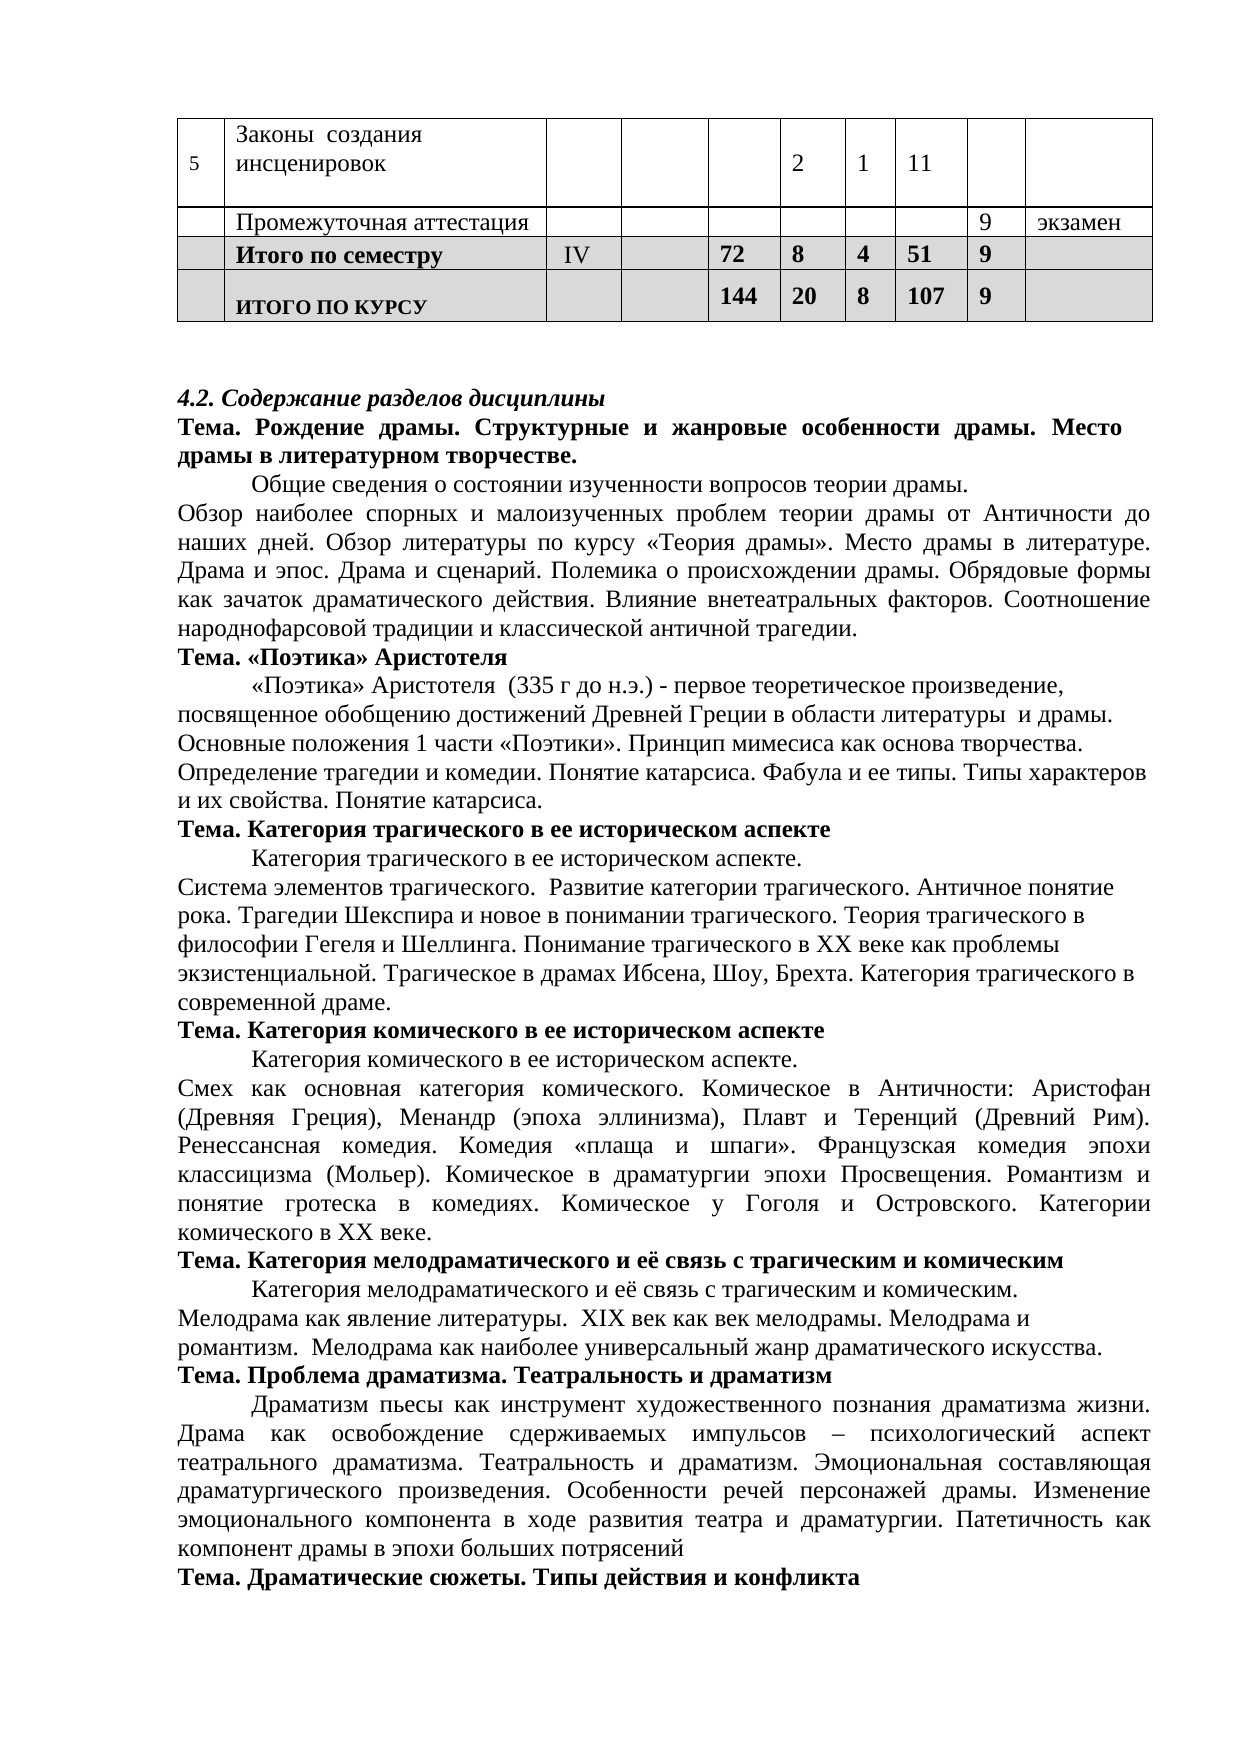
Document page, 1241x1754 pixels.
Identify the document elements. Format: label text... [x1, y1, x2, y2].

table_cell [547, 208, 621, 236]
table_cell 2 [781, 119, 845, 206]
text Мелодрама как явление литературы. ХIХ век как век мелодрамы. Мелодрама и романтизм. Мелодрама как наиболее универсальный жанр драматического искусства. [177, 1303, 1152, 1360]
table_cell 51 [896, 237, 967, 269]
table_cell [622, 237, 708, 269]
table_cell 5 [178, 119, 224, 206]
table_cell экзамен [1026, 208, 1152, 236]
text Категория трагического в ее историческом аспекте. [177, 843, 1152, 872]
table_cell 8 [846, 270, 895, 321]
table_cell Итого по семестру [225, 237, 546, 269]
table_cell 11 [896, 119, 967, 177]
table_cell [896, 208, 967, 236]
table_cell [968, 177, 1025, 206]
text Тема. Категория комического в ее историческом аспекте [177, 1015, 1152, 1044]
table_cell IV [547, 237, 621, 269]
table_cell 9 [968, 208, 1025, 236]
table_cell [1026, 119, 1152, 206]
text Категория мелодраматического и её связь с трагическим и комическим. [177, 1274, 1152, 1303]
table_cell [781, 208, 845, 236]
text Тема. Рождение драмы. Структурные и жанровые особенности драмы. Место драмы в литературном творчестве. [177, 412, 1122, 469]
text Тема. Проблема драматизма. Театральность и драматизм [177, 1360, 1152, 1389]
table_cell [178, 208, 224, 236]
table_cell [547, 270, 621, 321]
table_cell [1026, 270, 1152, 321]
table_cell [1026, 237, 1152, 269]
text Смех как основная категория комического. Комическое в Античности: Аристофан (Древняя Греция), Менандр (эпоха эллинизма), Плавт и Теренций (Древний Рим). Ренессансная комедия. Комедия «плаща и шпаги». Французская комедия эпохи классицизма (Мольер). Комическое в драматургии эпохи Просвещения. Романтизм и понятие гротеска в комедиях. Комическое у Гоголя и Островского. Категории комического в ХХ веке. [177, 1073, 1152, 1245]
table_cell [896, 177, 967, 206]
table_cell 4 [846, 237, 895, 269]
table_cell 144 [709, 270, 780, 321]
text Система элементов трагического. Развитие категории трагического. Античное понятие рока. Трагедии Шекспира и новое в понимании трагического. Теория трагического в философии Гегеля и Шеллинга. Понимание трагического в ХХ веке как проблемы экзистенциальной. Трагическое в драмах Ибсена, Шоу, Брехта. Категория трагического в современной драме. [177, 872, 1152, 1015]
table_cell Законы создания инсценировок [225, 119, 546, 206]
table_cell [622, 270, 708, 321]
table_cell Промежуточная аттестация [225, 208, 546, 236]
table_cell [709, 208, 780, 236]
table_cell 107 [896, 270, 967, 321]
table_cell [709, 119, 780, 206]
table_cell [178, 237, 224, 269]
table_cell [846, 208, 895, 236]
table_cell [622, 208, 708, 236]
table_cell ИТОГО ПО КУРСУ [225, 270, 546, 321]
text 4.2. Содержание разделов дисциплины [177, 383, 1152, 412]
text Категория комического в ее историческом аспекте. [177, 1044, 1152, 1073]
text Обзор наиболее спорных и малоизученных проблем теории драмы от Античности до наших дней. Обзор литературы по курсу «Теория драмы». Место драмы в литературе. Драма и эпос. Драма и сценарий. Полемика о происхождении драмы. Обрядовые формы как зачаток драматического действия. Влияние внетеатральных факторов. Соотношение народнофарсовой традиции и классической античной трагедии. [177, 498, 1152, 642]
table_cell [622, 119, 708, 206]
table_cell 9 [968, 270, 1025, 321]
table_cell 8 [781, 237, 845, 269]
table_cell 72 [709, 237, 780, 269]
text Драматизм пьесы как инструмент художественного познания драматизма жизни. Драма как освобождение сдерживаемых импульсов – психологический аспект театрального драматизма. Театральность и драматизм. Эмоциональная составляющая драматургического произведения. Особенности речей персонажей драмы. Изменение эмоционального компонента в ходе развития театра и драматургии. Патетичность как компонент драмы в эпохи больших потрясений [177, 1389, 1152, 1562]
table_cell [178, 270, 224, 321]
table_cell 9 [968, 237, 1025, 269]
text Тема. Категория мелодраматического и её связь с трагическим и комическим [177, 1245, 1152, 1274]
text Тема. Категория трагического в ее историческом аспекте [177, 814, 1152, 843]
table_cell 20 [781, 270, 845, 321]
text «Поэтика» Аристотеля ( до н.э.) - первое теоретическое произведение, посвященное обобщению достижений Древней Греции в области литературы и драмы. Основные положения 1 части «Поэтики». Принцип мимесиса как основа творчества. Определение трагедии и комедии. Понятие катарсиса. Фабула и ее типы. Типы характеров и их свойства. Понятие катарсиса. [177, 670, 1152, 814]
table_cell [968, 119, 1025, 177]
text Общие сведения о состоянии изученности вопросов теории драмы. [177, 469, 1152, 498]
text Тема. Драматические сюжеты. Типы действия и конфликта [177, 1562, 1152, 1590]
table_cell 1 [846, 119, 895, 206]
text Тема. «Поэтика» Аристотеля [177, 642, 1152, 670]
